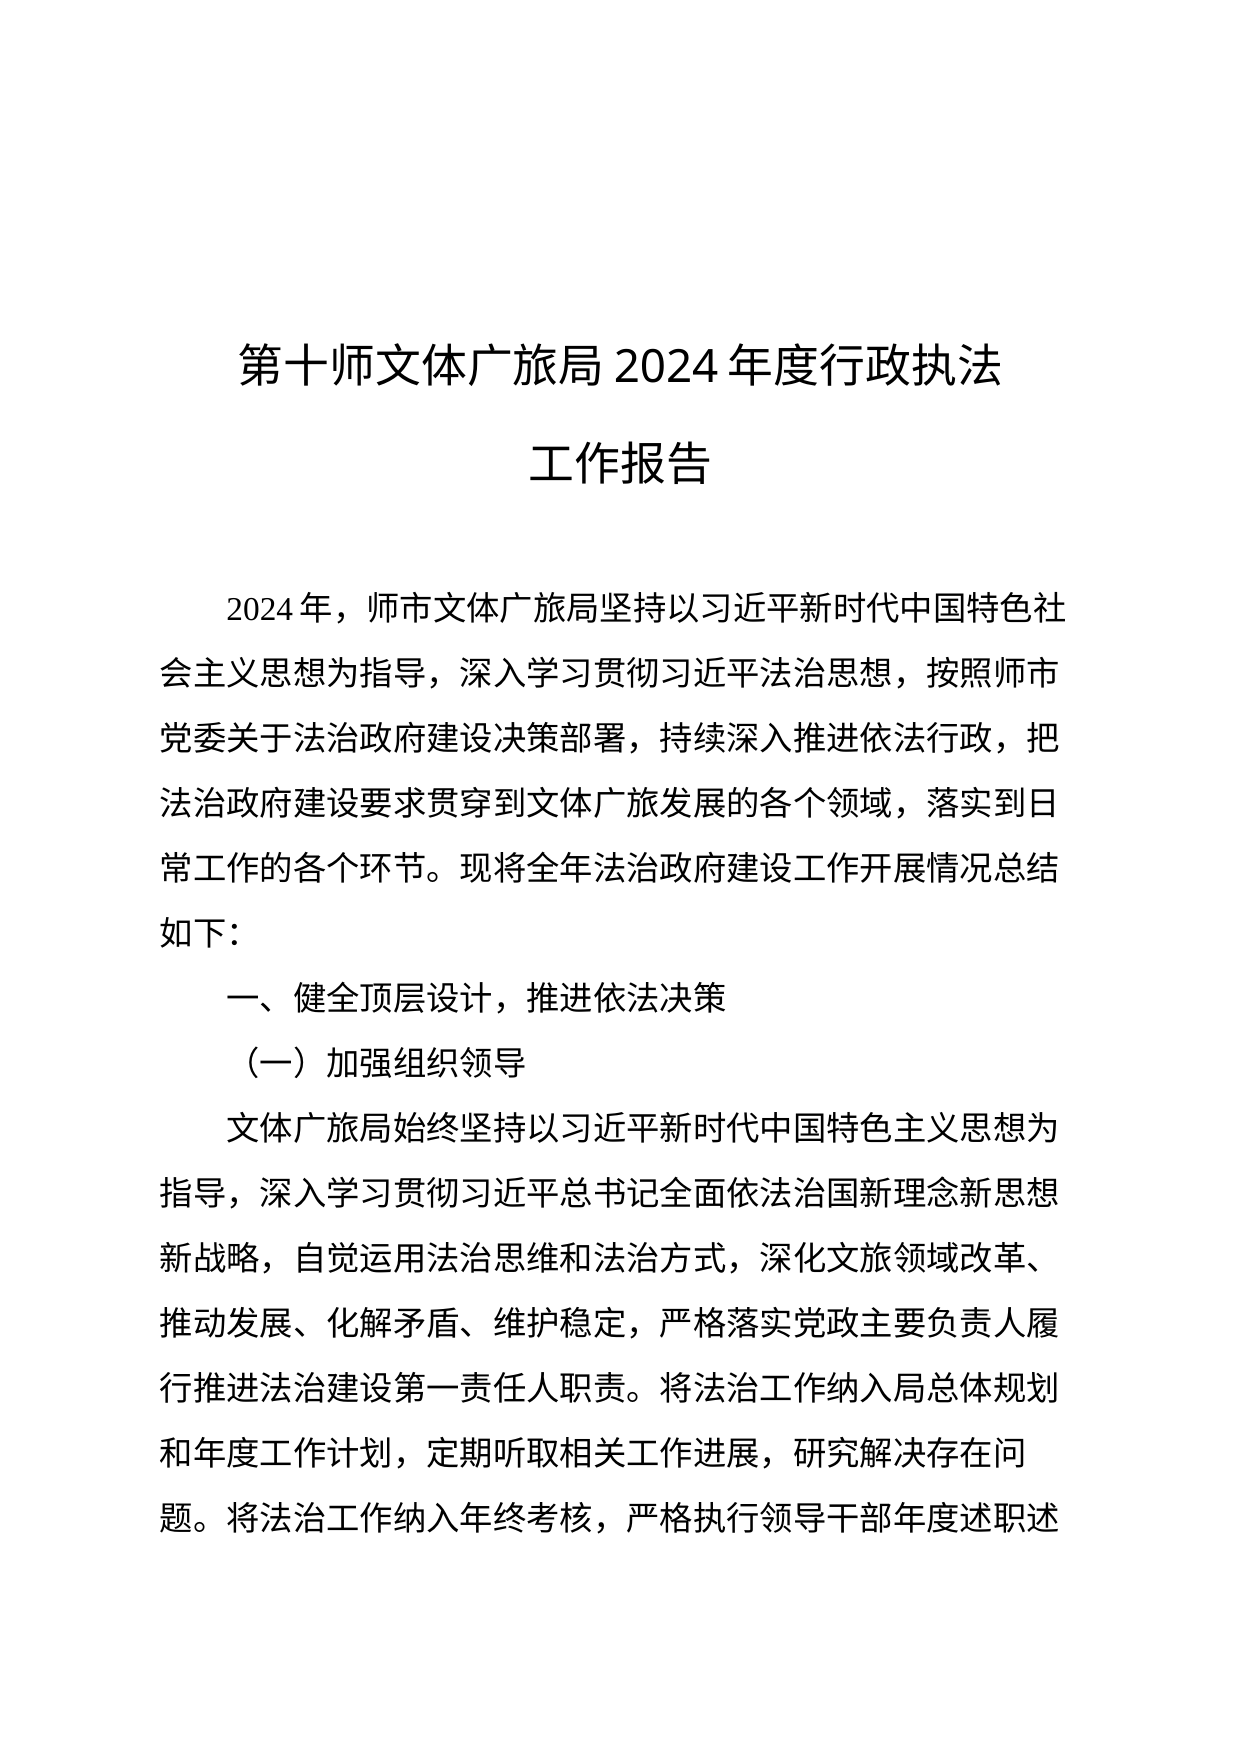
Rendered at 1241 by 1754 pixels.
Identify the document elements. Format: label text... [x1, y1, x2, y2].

text 一、健全顶层设计，推进依法决策 [159, 964, 1081, 1029]
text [159, 1094, 1081, 1549]
text 工作报告 [159, 411, 1081, 509]
text 2024年，师市文体广旅局坚持以习近平新时代中国特色社会主义思想为指导，深入学习贯彻习近平法治思想，按照师市党委关于法治政府建设决策部署，持续深入推进依法行政，把法治政府建设要求贯穿到文体广旅发展的各个领域，落实到日常工作的各个环节。现将全年法治政府建设工作开展情况总结如下： [159, 574, 1081, 964]
text （一）加强组织领导 [159, 1029, 1081, 1094]
text 第十师文体广旅局2024年度行政执法 [159, 314, 1081, 411]
